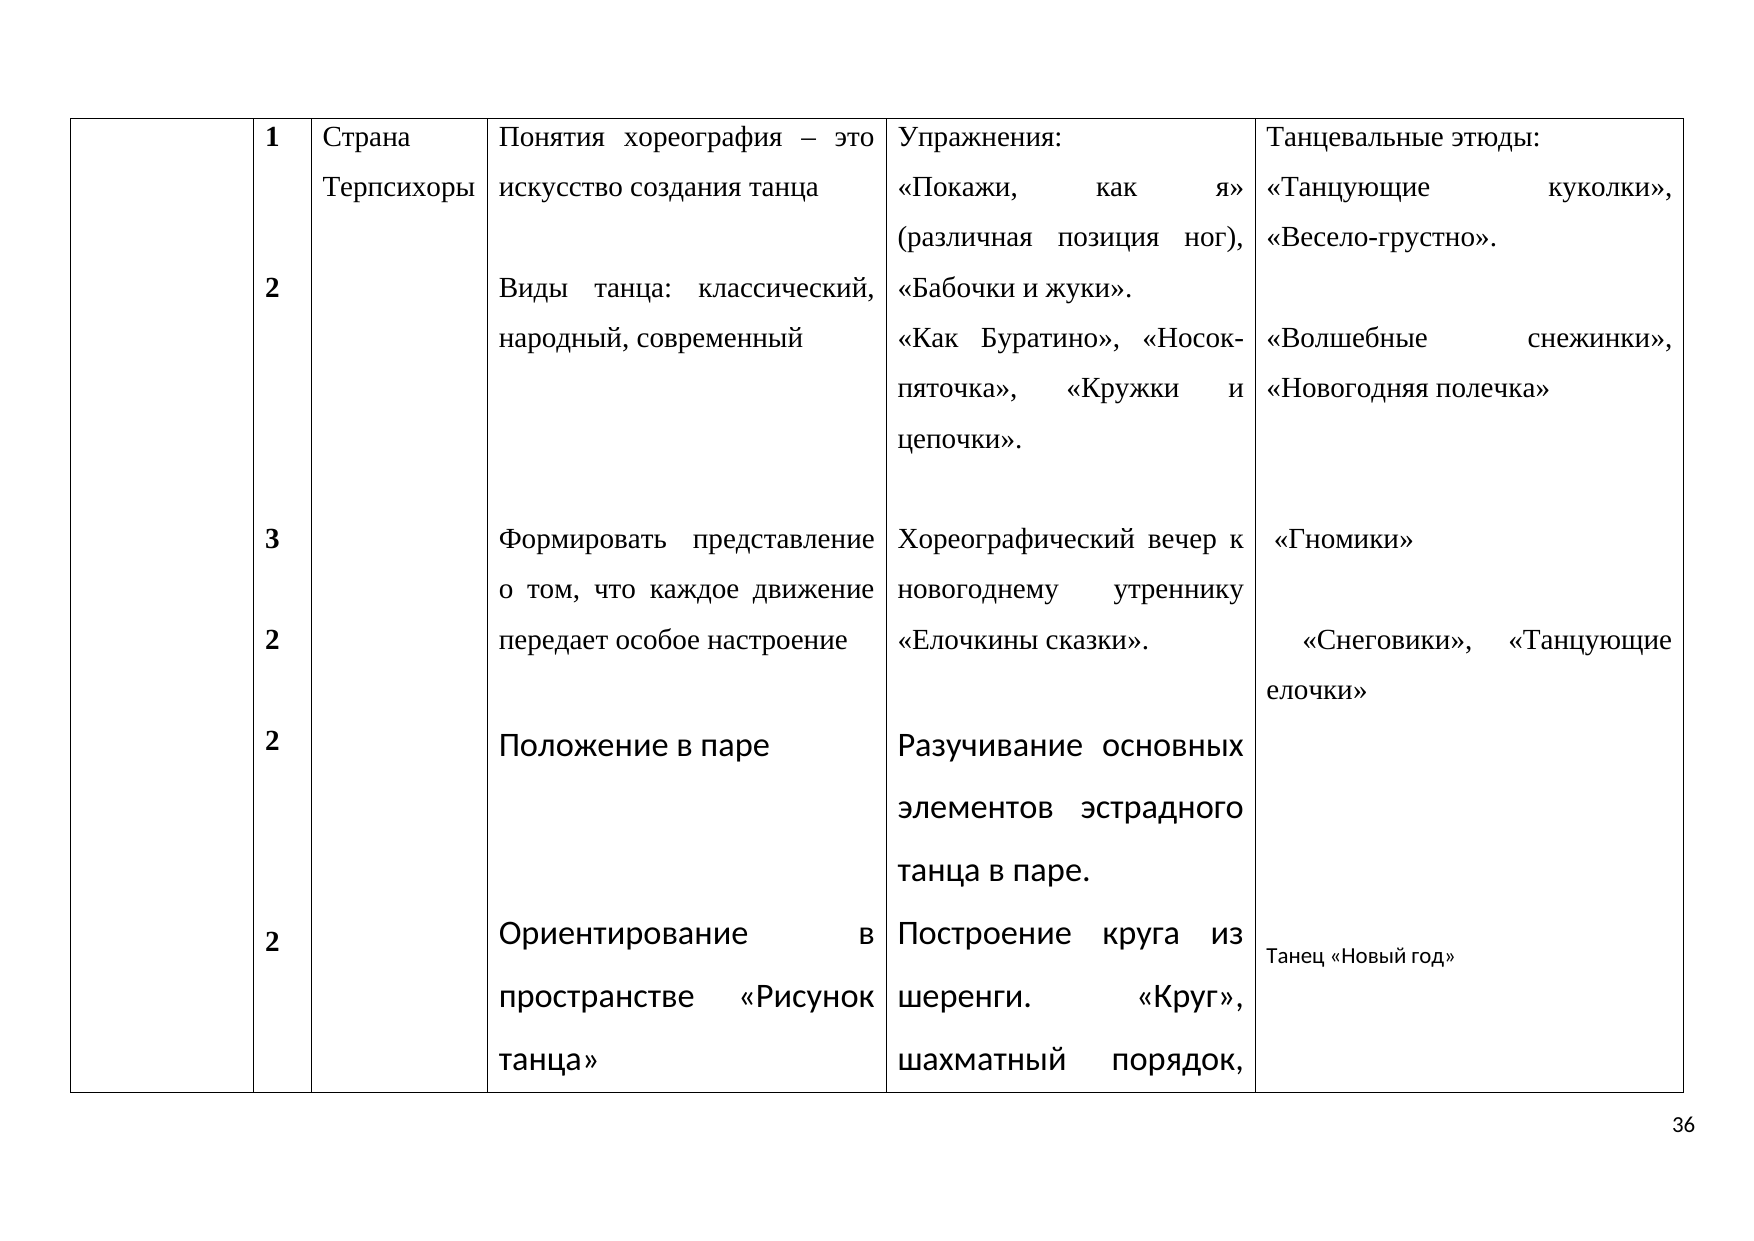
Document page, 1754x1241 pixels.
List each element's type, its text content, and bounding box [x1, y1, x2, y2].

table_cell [1256, 119, 1683, 1092]
table_cell Страна Терпсихоры [312, 119, 487, 1092]
table_cell 1 2 3 2 2 2 [254, 119, 311, 1092]
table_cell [488, 119, 886, 1092]
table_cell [887, 119, 1255, 1092]
table_cell [71, 119, 253, 1092]
